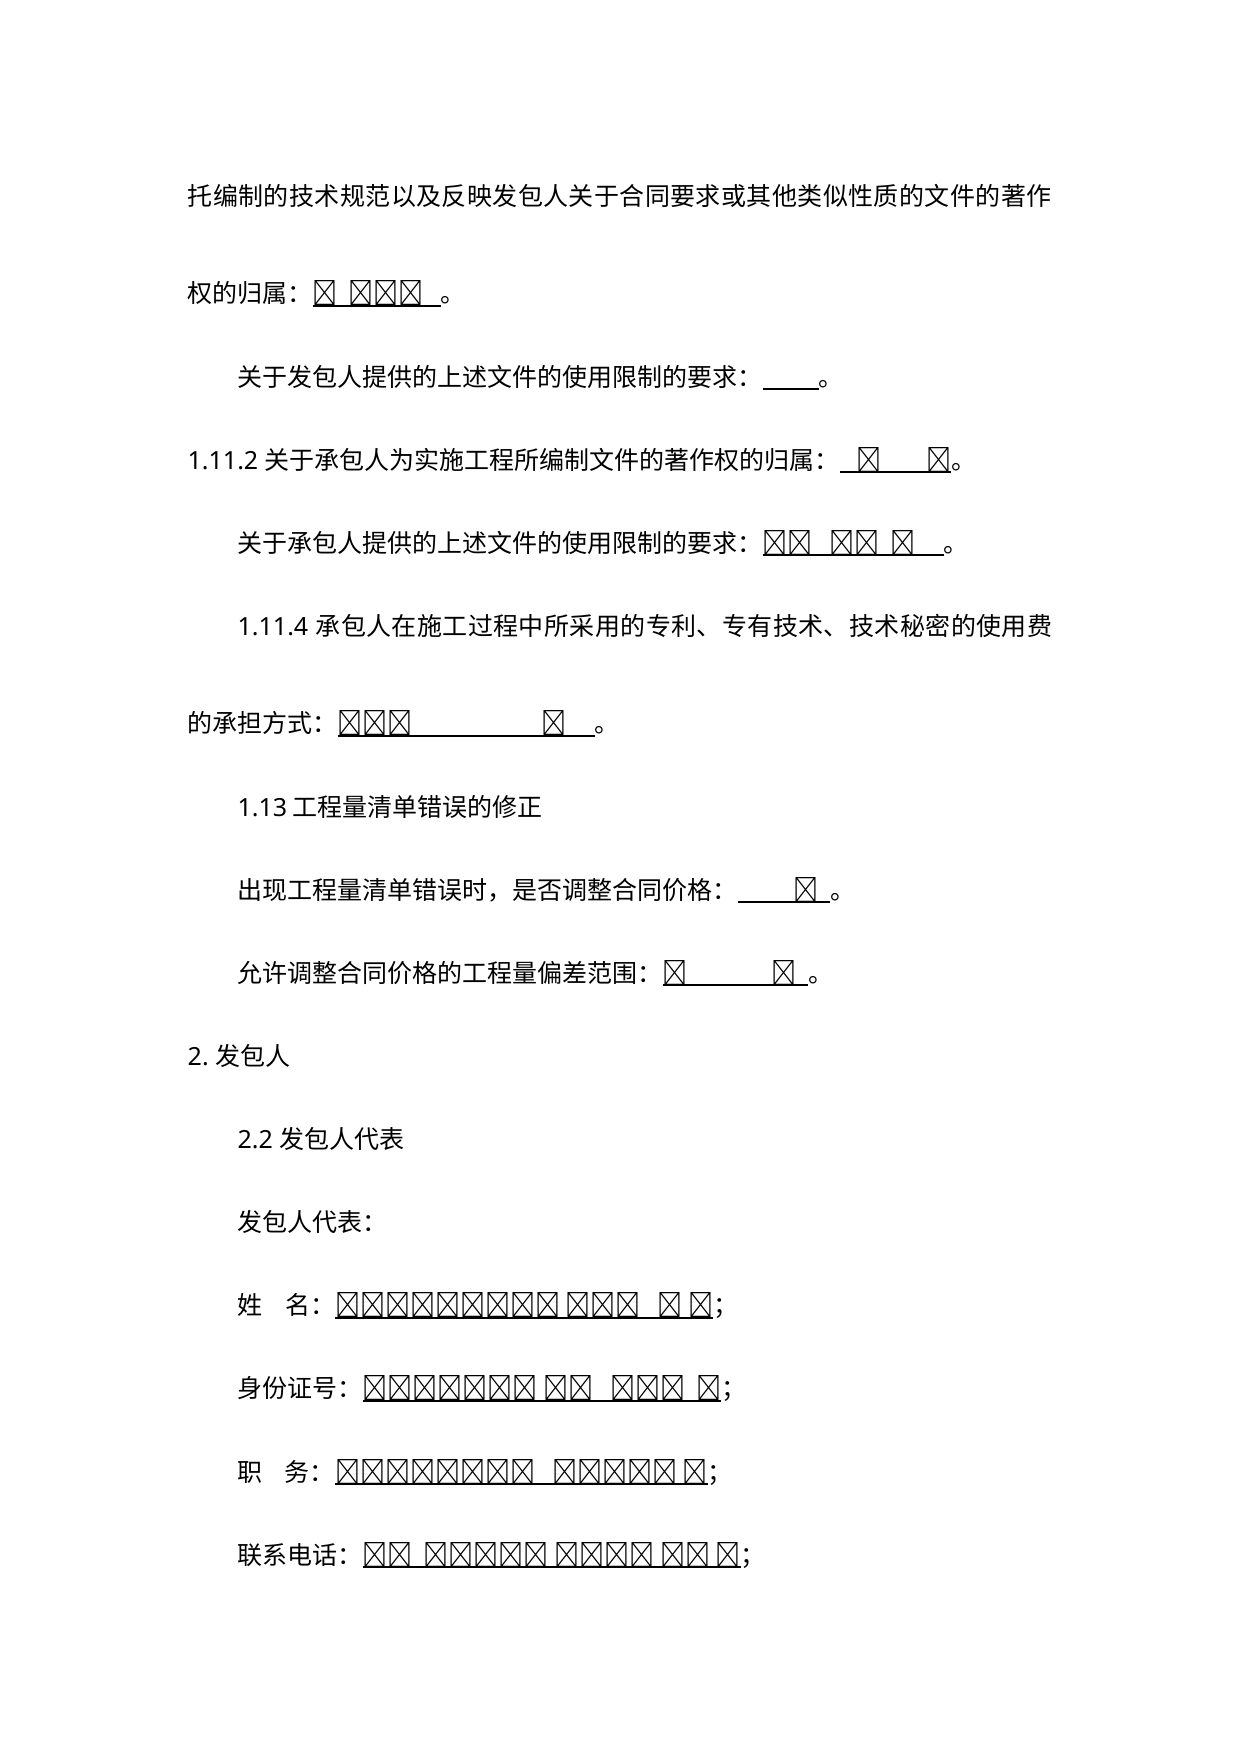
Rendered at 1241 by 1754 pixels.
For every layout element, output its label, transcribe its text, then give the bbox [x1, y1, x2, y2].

text 允许调整合同价格的工程量偏差范围：  。 [187, 939, 1053, 1004]
text 关于承包人提供的上述文件的使用限制的要求：   。 [187, 509, 1053, 574]
text 1.11.4 承包人在施工过程中所采用的专利、专有技术、技术秘密的使用费的承担方式：  。 [187, 592, 1053, 754]
text 发包人代表： [187, 1188, 1053, 1253]
subtitle 2. 发包人 [187, 1022, 1053, 1087]
text 出现工程量清单错误时，是否调整合同价格：  。 [187, 856, 1053, 921]
text 关于发包人提供的上述文件的使用限制的要求： 。 [187, 343, 1053, 408]
text 联系电话：    ； [187, 1521, 1053, 1586]
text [187, 162, 1053, 324]
text 1.13工程量清单错误的修正 [187, 773, 1053, 838]
text 姓 名：   ； [187, 1271, 1053, 1336]
text 2.2 发包人代表 [187, 1105, 1053, 1170]
text 1.11.2 关于承包人为实施工程所编制文件的著作权的归属：  。 [187, 426, 1053, 491]
text 身份证号：   ； [187, 1354, 1053, 1419]
text 职 务：  ； [187, 1438, 1053, 1503]
